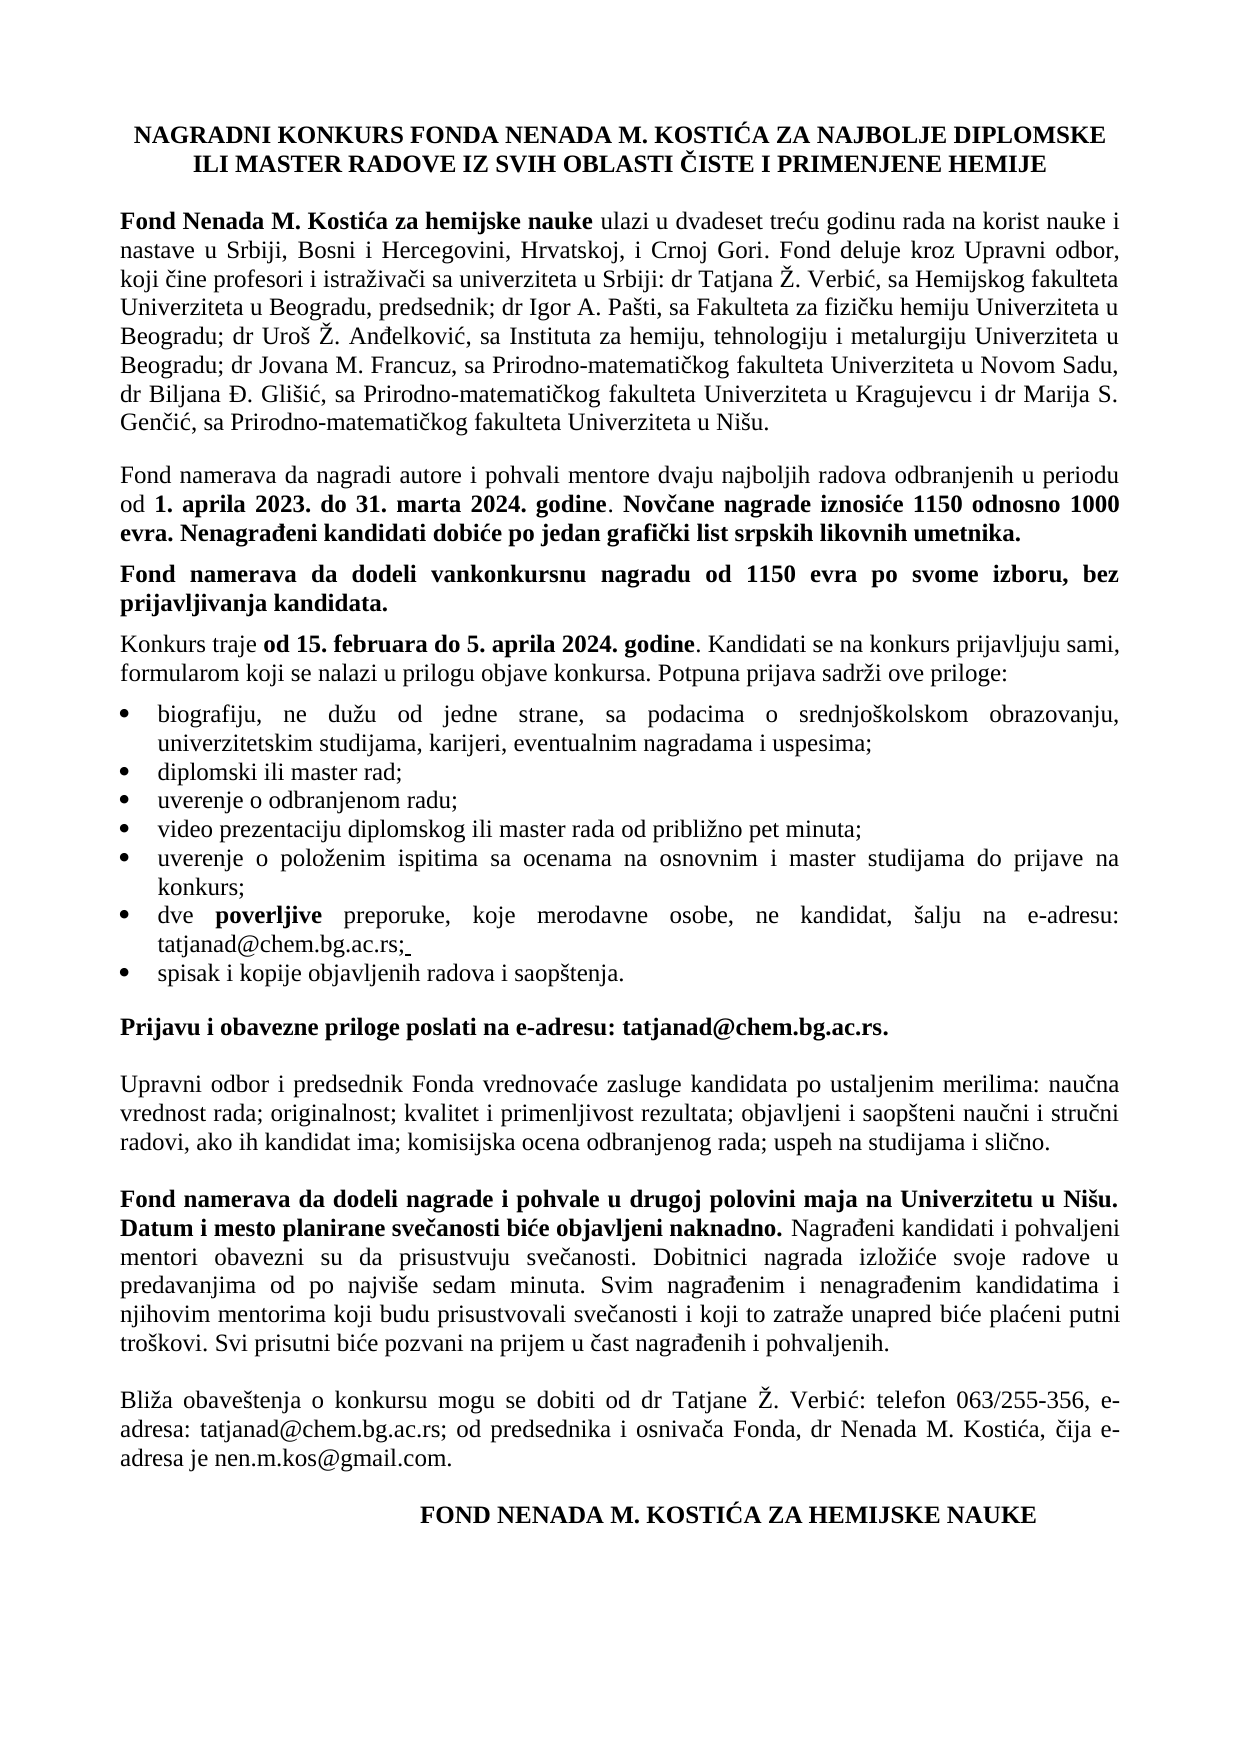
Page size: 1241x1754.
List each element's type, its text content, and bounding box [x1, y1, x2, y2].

text Fond namerava da nagradi autore i pohvali mentore dvaju najboljih radova odbranjenih u periodu od 1. aprila 2023. do 31. marta 2024. godine. Novčane nagrade iznosiće 1150 odnosno 1000 evra. Nenagrađeni kandidati dobiće po jedan grafički list srpskih likovnih umetnika. [120, 460, 1120, 547]
text Upravni odbor i predsednik Fonda vrednovaće zasluge kandidata po ustaljenim merilima: naučna vrednost rada; originalnost; kvalitet i primenljivost rezultata; objavljeni i saopšteni naučni i stručni radovi, ako ih kandidat ima; komisijska ocena odbranjenog rada; uspeh na studijama i slično. [120, 1069, 1120, 1155]
list dve poverljive preporuke, koje merodavne osobe, ne kandidat, šalju na e-adresu: tatjanad@chem.bg.ac.rs; [120, 900, 1120, 958]
text Bliža obaveštenja o konkursu mogu se dobiti od dr Tatjane Ž. Verbić: telefon 063/255-356, e-adresa: tatjanad@chem.bg.ac.rs; od predsednika i osnivača Fonda, dr Nenada M. Kostića, čija e-adresa je nen.m.kos@gmail.com. [120, 1385, 1120, 1472]
list spisak i kopije objavljenih radova i saopštenja. [120, 958, 1120, 987]
list video prezentaciju diplomskog ili master rada od približno pet minuta; [120, 814, 1120, 843]
text FOND NENADA M. KOSTIĆA ZA HEMIJSKE NAUKE [120, 1500, 1120, 1529]
text Prijavu i obavezne priloge poslati na e-adresu: tatjanad@chem.bg.ac.rs. [120, 1012, 1120, 1040]
list uverenje o položenim ispitima sa ocenama na osnovnim i master studijama do prijave na konkurs; [120, 843, 1120, 900]
list diplomski ili master rad; [120, 757, 1120, 785]
text Fond namerava da dodeli nagrade i pohvale u drugoj polovini maja na Univerzitetu u Nišu. Datum i mesto planirane svečanosti biće objavljeni naknadno. Nagrađeni kandidati i pohvaljeni mentori obavezni su da prisustvuju svečanosti. Dobitnici nagrada izložiće svoje radove u predavanjima od po najviše sedam minuta. Svim nagrađenim i nenagrađenim kandidatima i njihovim mentorima koji budu prisustvovali svečanosti i koji to zatraže unapred biće plaćeni putni troškovi. Svi prisutni biće pozvani na prijem u čast nagrađenih i pohvaljenih. [120, 1184, 1120, 1299]
list uverenje o odbranjenom radu; [120, 785, 1120, 814]
list biografiju, ne dužu od jedne strane, sa podacima o srednjoškolskom obrazovanju, univerzitetskim studijama, karijeri, eventualnim nagradama i uspesima; [120, 699, 1120, 757]
text Fond Nenada M. Kostića za hemijske nauke ulazi u dvadeset treću godinu rada na korist nauke i nastave u Srbiji, Bosni i Hercegovini, Hrvatskoj, i Crnoj Gori. Fond deluje kroz Upravni odbor, koji čine profesori i istraživači sa univerziteta u Srbiji: dr Tatjana Ž. Verbić, sa Hemijskog fakulteta Univerziteta u Beogradu, predsednik; dr Igor A. Pašti, sa Fakulteta za fizičku hemiju Univerziteta u Beogradu; dr Uroš Ž. Anđelković, sa Instituta za hemiju, tehnologiju i metalurgiju Univerziteta u Beogradu; dr Jovana M. Francuz, sa Prirodno-matematičkog fakulteta Univerziteta u Novom Sadu, dr Biljana Đ. Glišić, sa Prirodno-matematičkog fakulteta Univerziteta u Kragujevcu i dr Marija S. Genčić, sa Prirodno-matematičkog fakulteta Univerziteta u Nišu. [120, 206, 1120, 436]
text NAGRADNI KONKURS FONDA NENADA M. KOSTIĆA ZA NAJBOLJE DIPLOMSKE ILI MASTER RADOVE IZ SVIH OBLASTI ČISTE I PRIMENJENE HEMIJE [120, 120, 1120, 177]
text Fond namerava da dodeli vankonkursnu nagradu od 1150 evra po svome izboru, bez prijavljivanja kandidata. [120, 559, 1120, 617]
text Konkurs traje od 15. februara do 5. aprila 2024. godine. Kandidati se na konkurs prijavljuju sami, formularom koji se nalazi u prilogu objave konkursa. Potpuna prijava sadrži ove priloge: [120, 629, 1120, 687]
